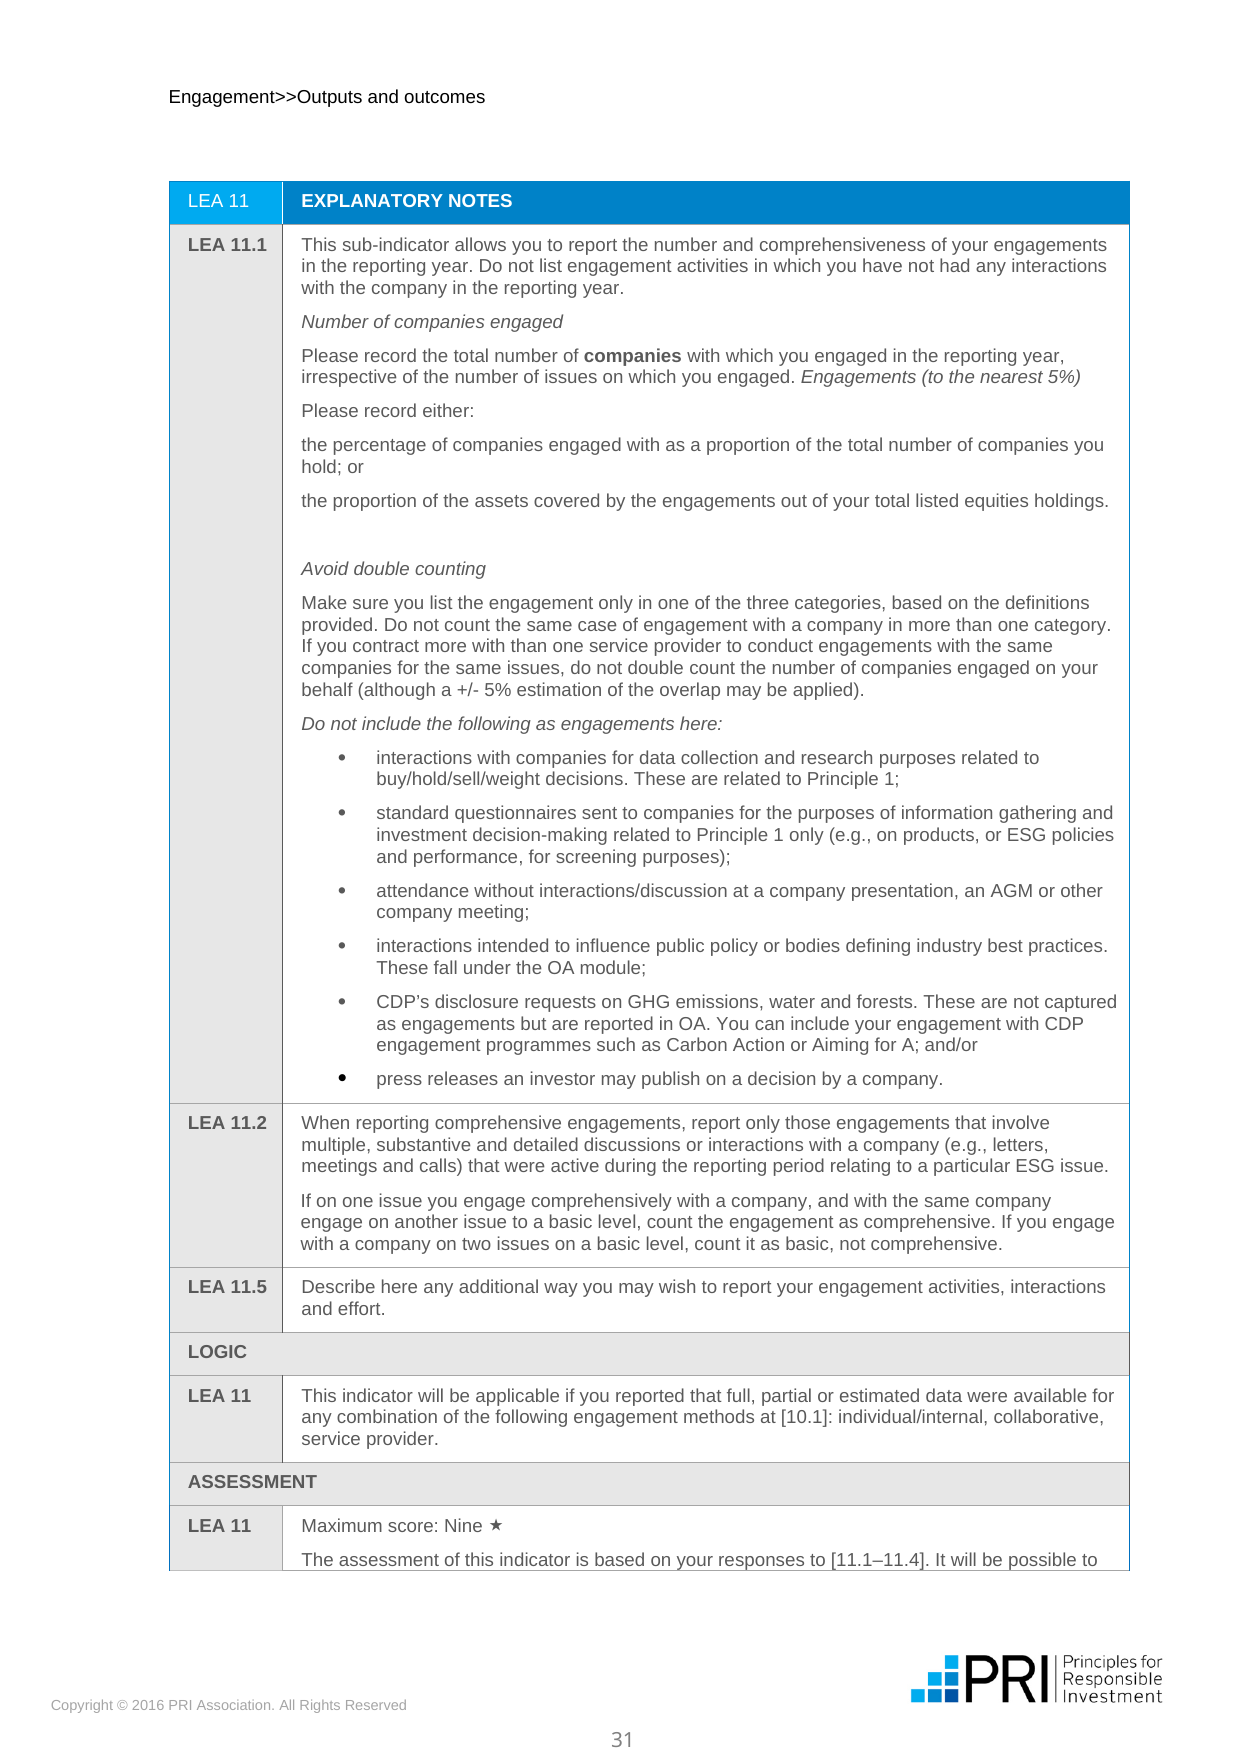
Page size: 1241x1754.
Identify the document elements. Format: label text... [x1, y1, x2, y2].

table_header LEA 11 [170, 182, 282, 224]
picture [866, 1621, 1240, 1753]
table_cell LEA 11.5 [170, 1268, 282, 1332]
table_cell LEA 11 [170, 1376, 282, 1462]
table_cell LEA 11.2 [170, 1104, 282, 1267]
table_cell ASSESSMENT [170, 1463, 1129, 1505]
table_cell LEA 11.1 [170, 225, 282, 1103]
table_cell This sub-indicator allows you to report the number and comprehensiveness of your engagements in the reporting year. Do not list engagement activities in which you have not had any interactions with the company in the reporting year. Number of companies engaged Please record the total number of companies with which you engaged in the reporting year, irrespective of the number of issues on which you engaged. Engagements (to the nearest 5%) Please record either: the percentage of companies engaged with as a proportion of the total number of companies you hold; or the proportion of the assets covered by the engagements out of your total listed equities holdings. Avoid double counting Make sure you list the engagement only in one of the three categories, based on the definitions provided. Do not count the same case of engagement with a company in more than one category. If you contract more with than one service provider to conduct engagements with the same companies for the same issues, do not double count the number of companies engaged on your behalf (although a +/- 5% estimation of the overlap may be applied). Do not include the following as engagements here: interactions with companies for data collection and research purposes related to buy/hold/sell/weight decisions. These are related to Principle 1; standard questionnaires sent to companies for the purposes of information gathering and investment decision-making related to Principle 1 only (e.g., on products, or ESG policies and performance, for screening purposes); attendance without interactions/discussion at a company presentation, an AGM or other company meeting; interactions intended to influence public policy or bodies defining industry best practices. These fall under the OA module; CDP’s disclosure requests on GHG emissions, water and forests. These are not captured as engagements but are reported in OA. You can include your engagement with CDP engagement programmes such as Carbon Action or Aiming for A; and/or press releases an investor may publish on a decision by a company. [283, 225, 1129, 1103]
table_header EXPLANATORY NOTES [283, 182, 1129, 224]
table_cell This indicator will be applicable if you reported that full, partial or estimated data were available for any combination of the following engagement methods at [10.1]: individual/internal, collaborative, service provider. [283, 1376, 1129, 1462]
table_cell Describe here any additional way you may wish to report your engagement activities, interactions and effort. [283, 1268, 1129, 1332]
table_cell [283, 1506, 1129, 1570]
table_cell When reporting comprehensive engagements, report only those engagements that involve multiple, substantive and detailed discussions or interactions with a company (e.g., letters, meetings and calls) that were active during the reporting period relating to a particular ESG issue. If on one issue you engage comprehensively with a company, and with the same company engage on another issue to a basic level, count the engagement as comprehensive. If you engage with a company on two issues on a basic level, count it as basic, not comprehensive. [283, 1104, 1129, 1267]
table_cell LOGIC [170, 1333, 1129, 1375]
table_cell LEA 11 [170, 1506, 282, 1570]
